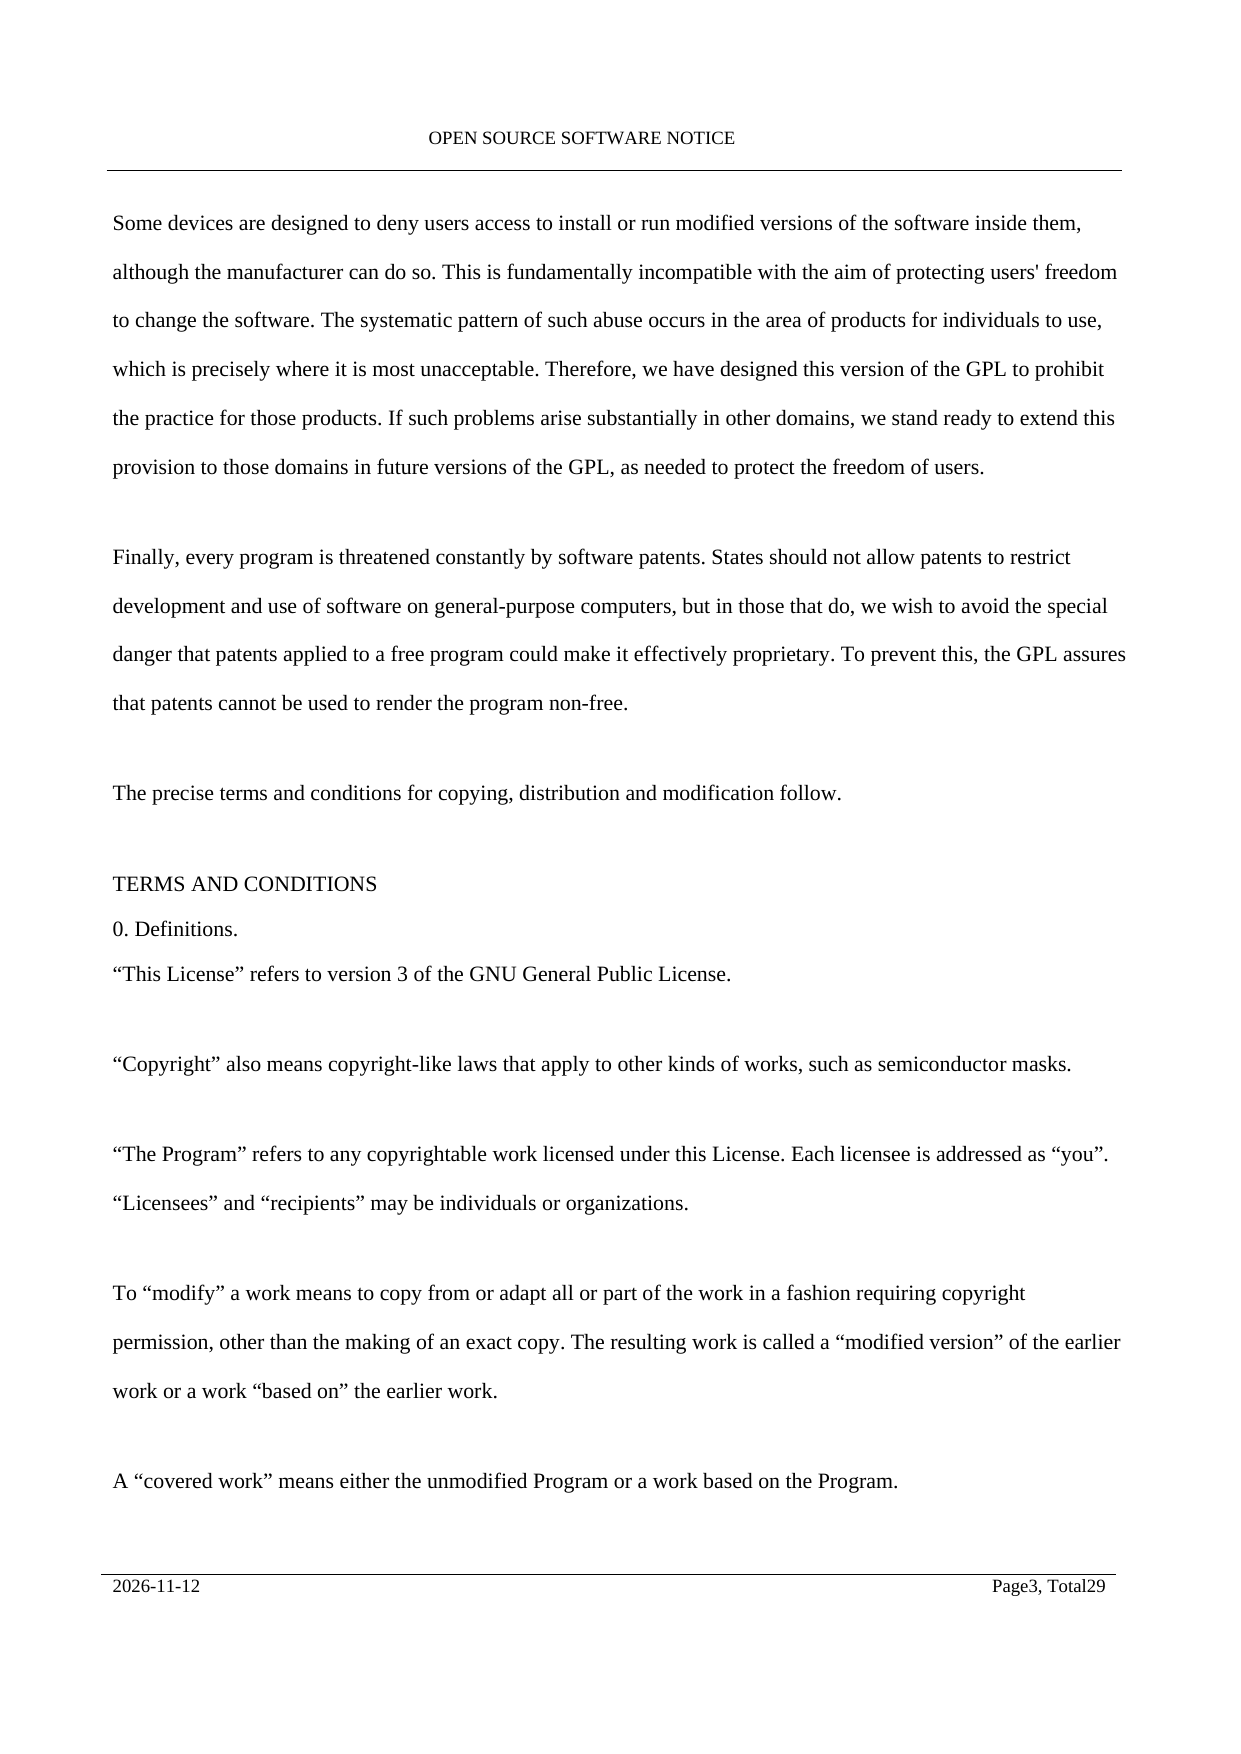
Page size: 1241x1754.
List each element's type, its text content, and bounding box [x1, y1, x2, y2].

text “This License” refers to version 3 of the GNU General Public License. [112, 957, 1128, 990]
text The precise terms and conditions for copying, distribution and modification follow. [112, 777, 1128, 809]
text Finally, every program is threatened constantly by software patents. States should not allow patents to restrict development and use of software on general-purpose computers, but in those that do, we wish to avoid the special danger that patents applied to a free program could make it effectively proprietary. To prevent this, the GPL assures that patents cannot be used to render the program non-free. [112, 540, 1128, 719]
text A “covered work” means either the unmodified Program or a work based on the Program. [112, 1464, 1128, 1497]
text To “modify” a work means to copy from or adapt all or part of the work in a fashion requiring copyright permission, other than the making of an exact copy. The resulting work is called a “modified version” of the earlier work or a work “based on” the earlier work. [112, 1277, 1128, 1407]
text “Copyright” also means copyright-like laws that apply to other kinds of works, such as semiconductor masks. [112, 1047, 1128, 1080]
text 0. Definitions. [112, 912, 1128, 944]
text “The Program” refers to any copyrightable work licensed under this License. Each licensee is addressed as “you”. “Licensees” and “recipients” may be individuals or organizations. [112, 1138, 1128, 1219]
text TERMS AND CONDITIONS [112, 867, 1128, 899]
text Some devices are designed to deny users access to install or run modified versions of the software inside them, although the manufacturer can do so. This is fundamentally incompatible with the aim of protecting users' freedom to change the software. The systematic pattern of such abuse occurs in the area of products for individuals to use, which is precisely where it is most unacceptable. Therefore, we have designed this version of the GPL to prohibit the practice for those products. If such problems arise substantially in other domains, we stand ready to extend this provision to those domains in future versions of the GPL, as needed to protect the freedom of users. [112, 206, 1128, 483]
